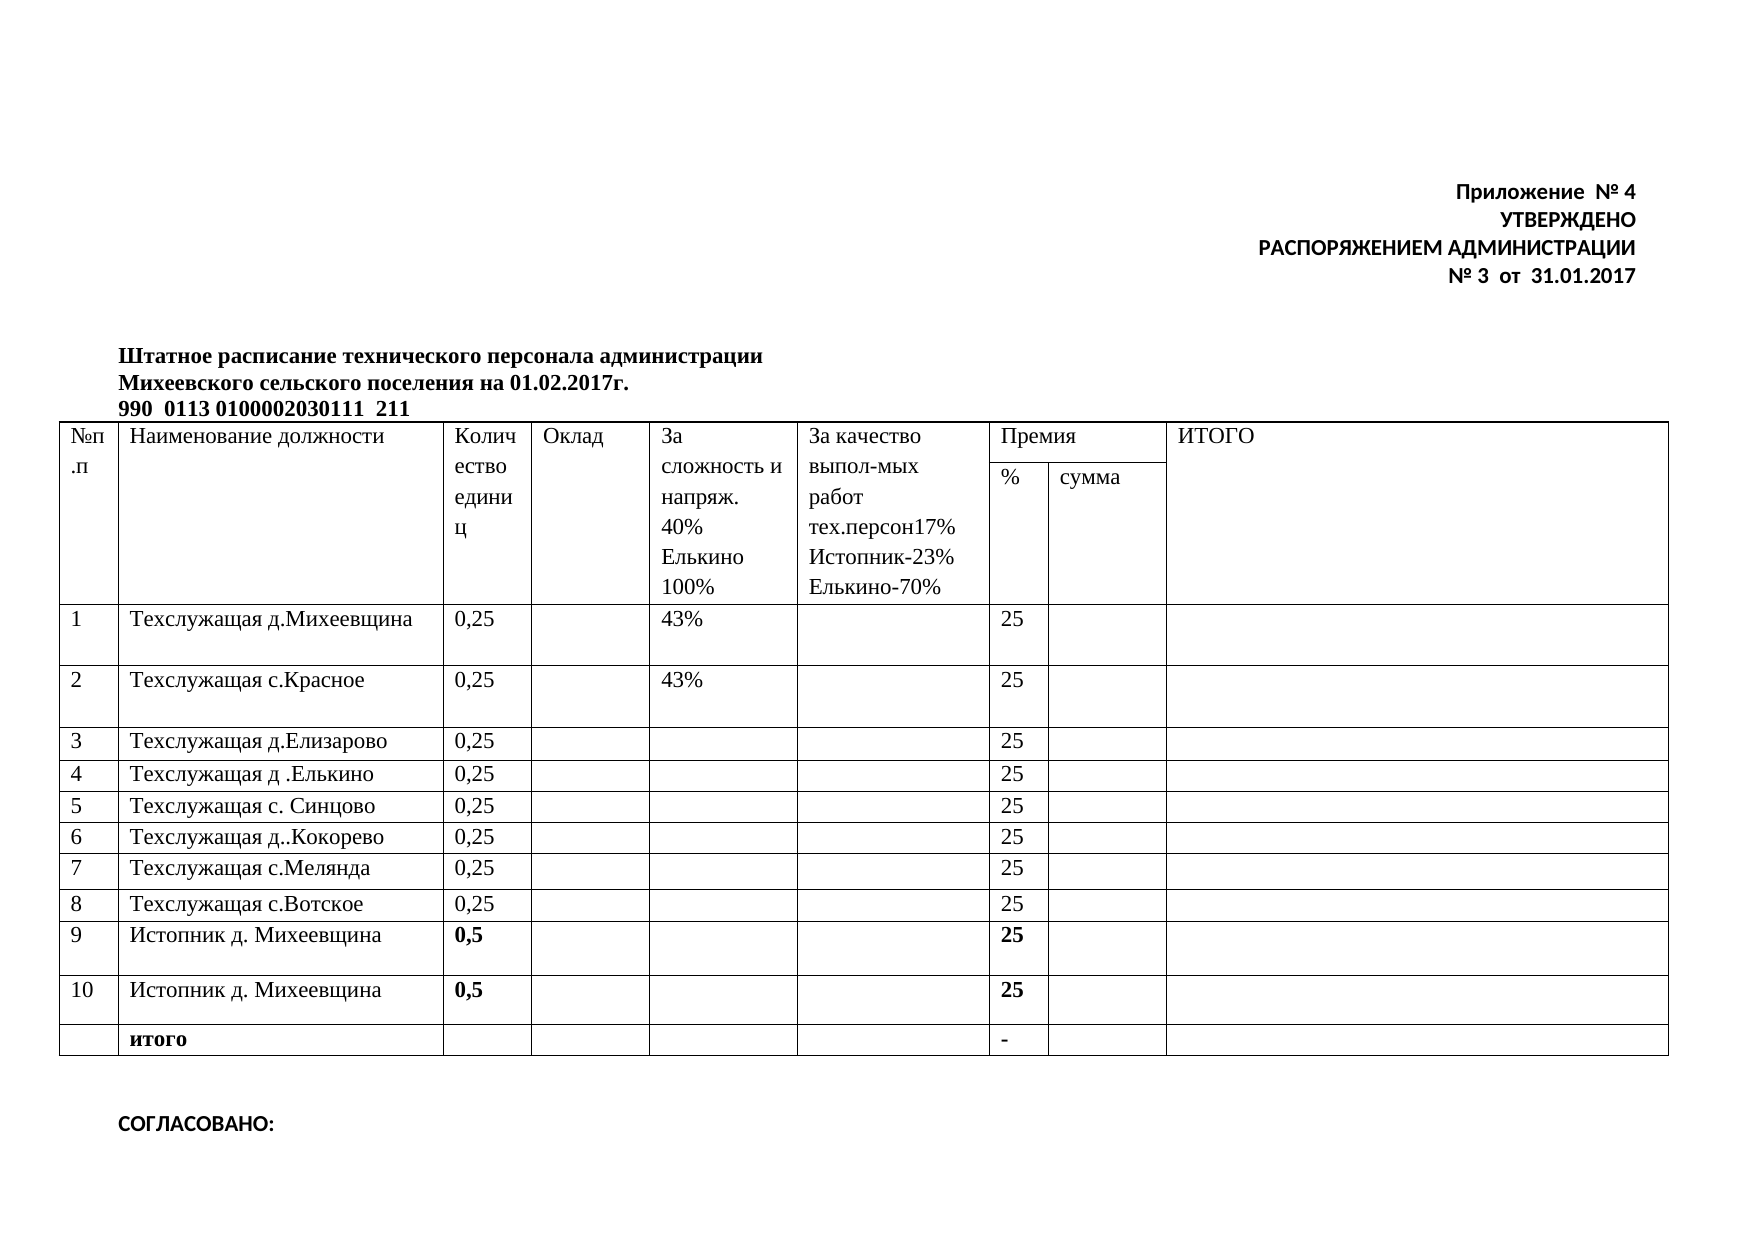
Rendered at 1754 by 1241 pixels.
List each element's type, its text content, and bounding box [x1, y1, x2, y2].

table_cell [532, 666, 649, 727]
table_cell 0,5 [444, 922, 531, 975]
table_cell Техслужащая д .Елькино [119, 761, 443, 791]
table_cell [650, 976, 797, 1024]
table_cell - [990, 1025, 1048, 1055]
table_cell 25 [990, 890, 1048, 921]
table_cell [532, 1025, 649, 1055]
table_cell [1049, 823, 1166, 853]
table_cell [1167, 1025, 1668, 1055]
table_cell 0,25 [444, 728, 531, 759]
table_cell 1 [60, 605, 118, 665]
table_cell Техслужащая с.Красное [119, 666, 443, 727]
table_cell 6 [60, 823, 118, 853]
table_cell [650, 922, 797, 975]
table_cell [798, 1025, 989, 1055]
table_cell [532, 922, 649, 975]
table_cell 25 [990, 761, 1048, 791]
table_cell [1049, 605, 1166, 665]
table_cell [1167, 922, 1668, 975]
table_cell [650, 854, 797, 889]
table_cell Техслужащая д..Кокорево [119, 823, 443, 853]
table_header За сложность и напряж. 40% Елькино 100% [650, 423, 797, 604]
table_cell [1049, 666, 1166, 727]
table_cell Техслужащая с. Синцово [119, 792, 443, 822]
table_cell 7 [60, 854, 118, 889]
text № 3 от 31.01.2017 [118, 261, 1636, 289]
table_cell [650, 761, 797, 791]
text Михеевского сельского поселения на 01.02.2017г. [118, 369, 1636, 395]
table_cell % [990, 463, 1048, 604]
table_cell сумма [1049, 463, 1166, 604]
table_cell [650, 823, 797, 853]
table_cell [1167, 666, 1668, 727]
table_header Наименование должности [119, 423, 443, 604]
table_cell [532, 823, 649, 853]
table_cell [532, 854, 649, 889]
table_cell [1049, 1025, 1166, 1055]
table_cell [1167, 890, 1668, 921]
table_cell [798, 976, 989, 1024]
table_cell [1049, 854, 1166, 889]
table_cell Истопник д. Михеевщина [119, 976, 443, 1024]
table_cell [650, 1025, 797, 1055]
table_cell Техслужащая с.Вотское [119, 890, 443, 921]
table_cell [1049, 922, 1166, 975]
table_cell 0,25 [444, 792, 531, 822]
table_cell 25 [990, 922, 1048, 975]
table_cell [1049, 976, 1166, 1024]
table_cell [798, 823, 989, 853]
table_cell 5 [60, 792, 118, 822]
table_cell [532, 728, 649, 759]
table_cell [532, 890, 649, 921]
table_cell 0,25 [444, 823, 531, 853]
table_cell [798, 854, 989, 889]
table_cell [798, 605, 989, 665]
table_cell 0,25 [444, 761, 531, 791]
table_cell Техслужащая д.Елизарово [119, 728, 443, 759]
table_cell [798, 728, 989, 759]
table_cell 9 [60, 922, 118, 975]
table_cell 3 [60, 728, 118, 759]
table_cell [1049, 728, 1166, 759]
table_cell [1167, 728, 1668, 759]
text Штатное расписание технического персонала администрации [118, 342, 1636, 369]
table_cell 8 [60, 890, 118, 921]
table_header Премия [990, 423, 1166, 462]
table_cell 43% [650, 605, 797, 665]
table_cell [60, 1025, 118, 1055]
table_cell [444, 1025, 531, 1055]
table_cell итого [119, 1025, 443, 1055]
table_cell [532, 792, 649, 822]
text УТВЕРЖДЕНО [118, 205, 1636, 233]
text Приложение № 4 [118, 177, 1636, 205]
table_cell [1049, 890, 1166, 921]
table_cell 25 [990, 854, 1048, 889]
table_header ИТОГО [1167, 423, 1668, 604]
table_cell 0,25 [444, 890, 531, 921]
table_cell [1167, 792, 1668, 822]
table_cell 43% [650, 666, 797, 727]
table_cell [1167, 605, 1668, 665]
table_cell [1167, 761, 1668, 791]
table_cell [532, 605, 649, 665]
table_cell [798, 890, 989, 921]
table_cell 0,25 [444, 605, 531, 665]
table_cell [1049, 761, 1166, 791]
table_cell 0,25 [444, 854, 531, 889]
table_cell [650, 792, 797, 822]
table_cell Истопник д. Михеевщина [119, 922, 443, 975]
table_header Количество единиц [444, 423, 531, 604]
table_cell Техслужащая д.Михеевщина [119, 605, 443, 665]
table_cell [1167, 854, 1668, 889]
table_cell [532, 976, 649, 1024]
table_cell [1167, 976, 1668, 1024]
table_cell [798, 666, 989, 727]
table_cell [532, 761, 649, 791]
text РАСПОРЯЖЕНИЕМ АДМИНИСТРАЦИИ [118, 233, 1636, 261]
table_cell 25 [990, 823, 1048, 853]
table_cell [798, 922, 989, 975]
table_cell 10 [60, 976, 118, 1024]
table_header Оклад [532, 423, 649, 604]
text СОГЛАСОВАНО: [118, 1109, 1636, 1137]
table_cell 0,5 [444, 976, 531, 1024]
table_cell 25 [990, 792, 1048, 822]
table_cell 25 [990, 666, 1048, 727]
table_header №п.п [60, 423, 118, 604]
table_cell 0,25 [444, 666, 531, 727]
table_header За качество выпол-мых работ тех.персон17% Истопник-23% Елькино-70% [798, 423, 989, 604]
table_cell [798, 792, 989, 822]
table_cell 4 [60, 761, 118, 791]
table_cell 25 [990, 728, 1048, 759]
table_cell [1167, 823, 1668, 853]
table_cell Техслужащая с.Мелянда [119, 854, 443, 889]
table_cell 25 [990, 605, 1048, 665]
table_cell 2 [60, 666, 118, 727]
table_cell [650, 728, 797, 759]
table_cell [650, 890, 797, 921]
text 990 0113 0100002030111 211 [118, 395, 1636, 421]
table_cell [798, 761, 989, 791]
table_cell 25 [990, 976, 1048, 1024]
table_cell [1049, 792, 1166, 822]
